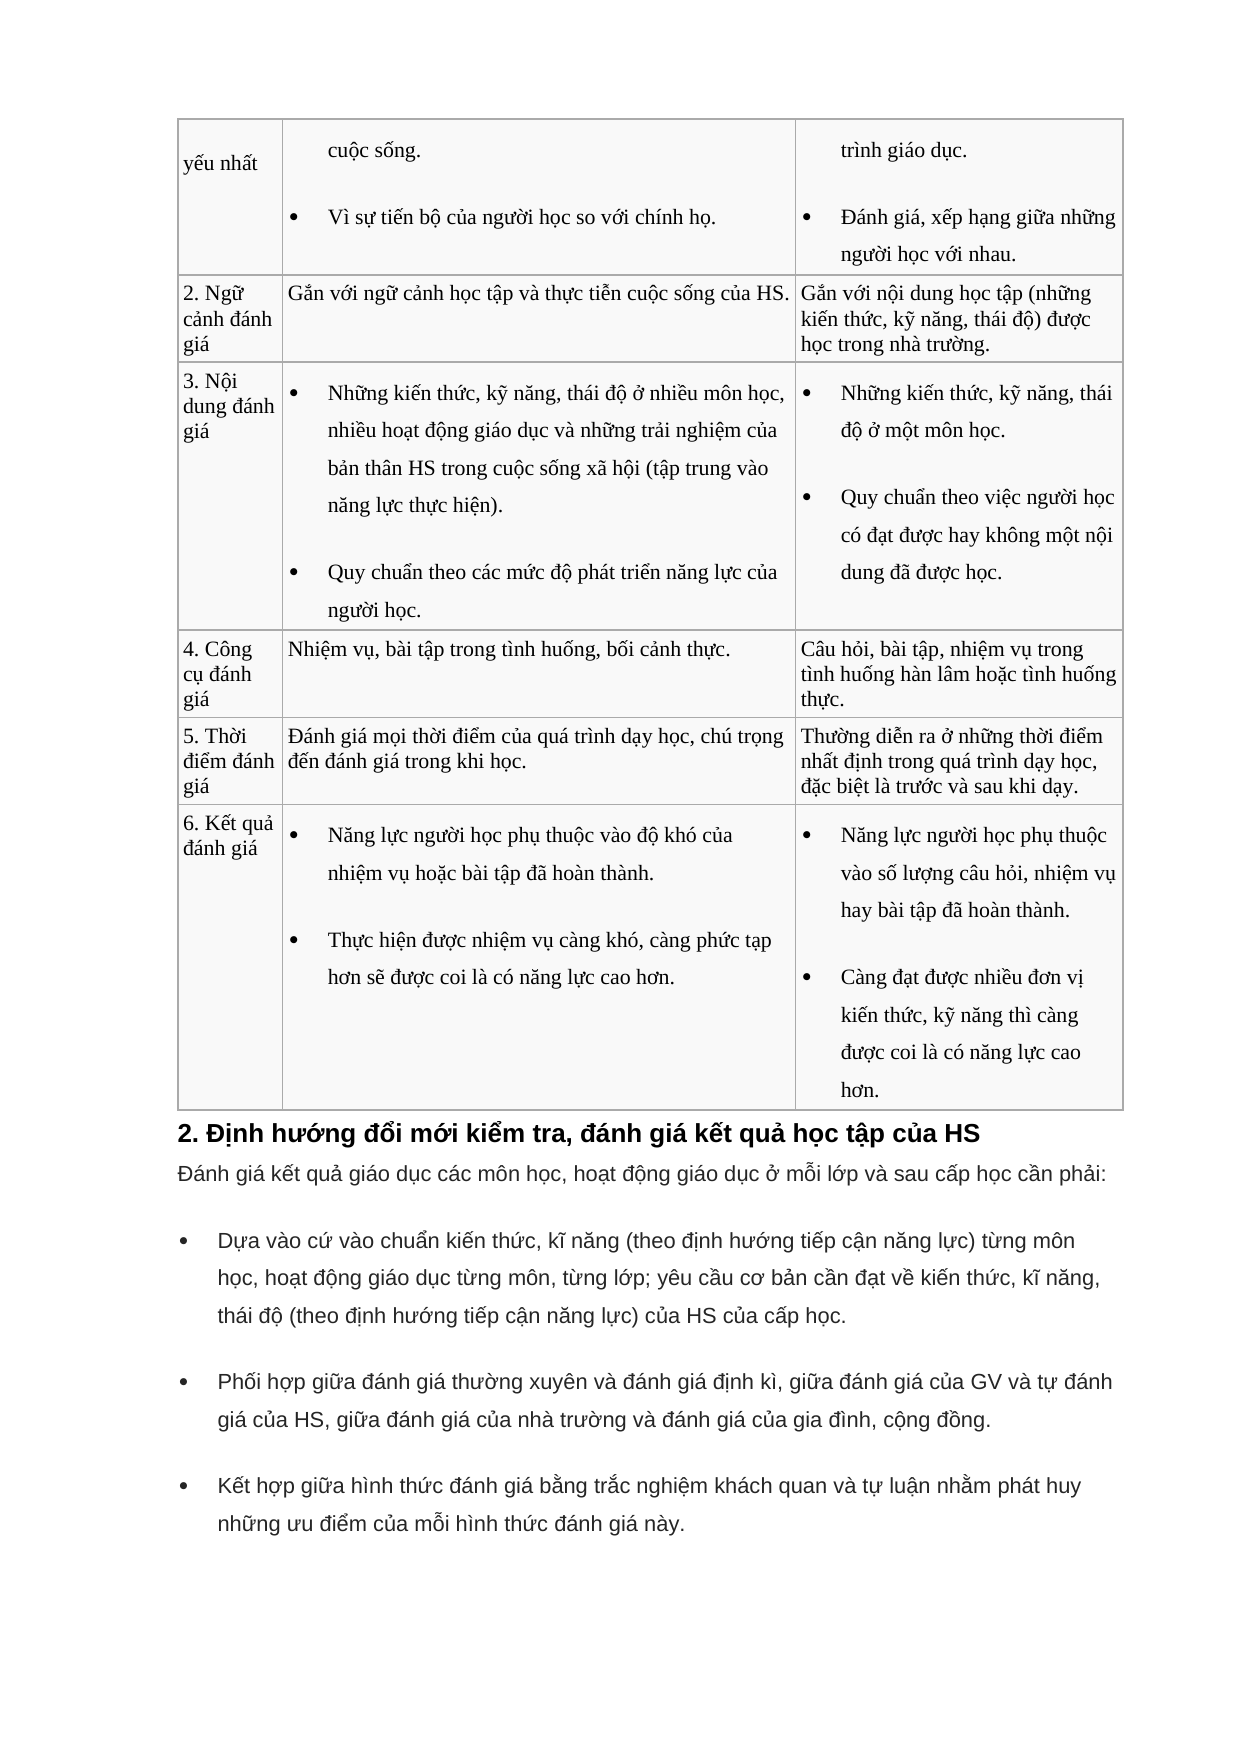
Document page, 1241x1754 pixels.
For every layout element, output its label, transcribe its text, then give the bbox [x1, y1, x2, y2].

list Phối hợp giữa đánh giá thường xuyên và đánh giá định kì, giữa đánh giá của GV và tự đánh giá của HS, giữa đánh giá của nhà trường và đánh giá của gia đình, cộng đồng. [180, 1357, 1122, 1432]
table_cell 6. Kết quả đánh giá [179, 805, 282, 1109]
text 2. Định hướng đổi mới kiểm tra, đánh giá kết quả học tập của HS [177, 1118, 1122, 1148]
table_cell 2. Ngữ cảnh đánh giá [179, 276, 282, 361]
table_cell Đánh giá mọi thời điểm của quá trình dạy học, chú trọng đến đánh giá trong khi học. [283, 718, 795, 804]
list Kết hợp giữa hình thức đánh giá bằng trắc nghiệm khách quan và tự luận nhằm phát huy những ưu điểm của mỗi hình thức đánh giá này. [180, 1461, 1122, 1536]
table_cell Thường diễn ra ở những thời điểm nhất định trong quá trình dạy học, đặc biệt là trước và sau khi dạy. [796, 718, 1122, 804]
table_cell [283, 120, 795, 274]
table_cell Những kiến thức, kỹ năng, thái độ ở nhiều môn học, nhiều hoạt động giáo dục và những trải nghiệm của bản thân HS trong cuộc sống xã hội (tập trung vào năng lực thực hiện). Quy chuẩn theo các mức độ phát triển năng lực của người học. [283, 363, 795, 629]
table_cell Gắn với ngữ cảnh học tập và thực tiễn cuộc sống của HS. [283, 276, 795, 361]
table_cell 3. Nội dung đánh giá [179, 363, 282, 629]
table_cell Năng lực người học phụ thuộc vào số lượng câu hỏi, nhiệm vụ hay bài tập đã hoàn thành. Càng đạt được nhiều đơn vị kiến thức, kỹ năng thì càng được coi là có năng lực cao hơn. [796, 805, 1122, 1109]
table_cell Những kiến thức, kỹ năng, thái độ ở một môn học. Quy chuẩn theo việc người học có đạt được hay không một nội dung đã được học. [796, 363, 1122, 629]
table_cell Gắn với nội dung học tập (những kiến thức, kỹ năng, thái độ) được học trong nhà trường. [796, 276, 1122, 361]
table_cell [796, 120, 1122, 274]
table_cell 5. Thời điểm đánh giá [179, 718, 282, 804]
table_cell 4. Công cụ đánh giá [179, 631, 282, 716]
list Dựa vào cứ vào chuẩn kiến thức, kĩ năng (theo định hướng tiếp cận năng lực) từng môn học, hoạt động giáo dục từng môn, từng lớp; yêu cầu cơ bản cần đạt về kiến thức, kĩ năng, thái độ (theo định hướng tiếp cận năng lực) của HS của cấp học. [180, 1215, 1122, 1328]
table_cell Năng lực người học phụ thuộc vào độ khó của nhiệm vụ hoặc bài tập đã hoàn thành. Thực hiện được nhiệm vụ càng khó, càng phức tạp hơn sẽ được coi là có năng lực cao hơn. [283, 805, 795, 1109]
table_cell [179, 120, 282, 274]
table_cell Nhiệm vụ, bài tập trong tình huống, bối cảnh thực. [283, 631, 795, 716]
table_cell Câu hỏi, bài tập, nhiệm vụ trong tình huống hàn lâm hoặc tình huống thực. [796, 631, 1122, 716]
text Đánh giá kết quả giáo dục các môn học, hoạt động giáo dục ở mỗi lớp và sau cấp học cần phải: [177, 1161, 1122, 1186]
